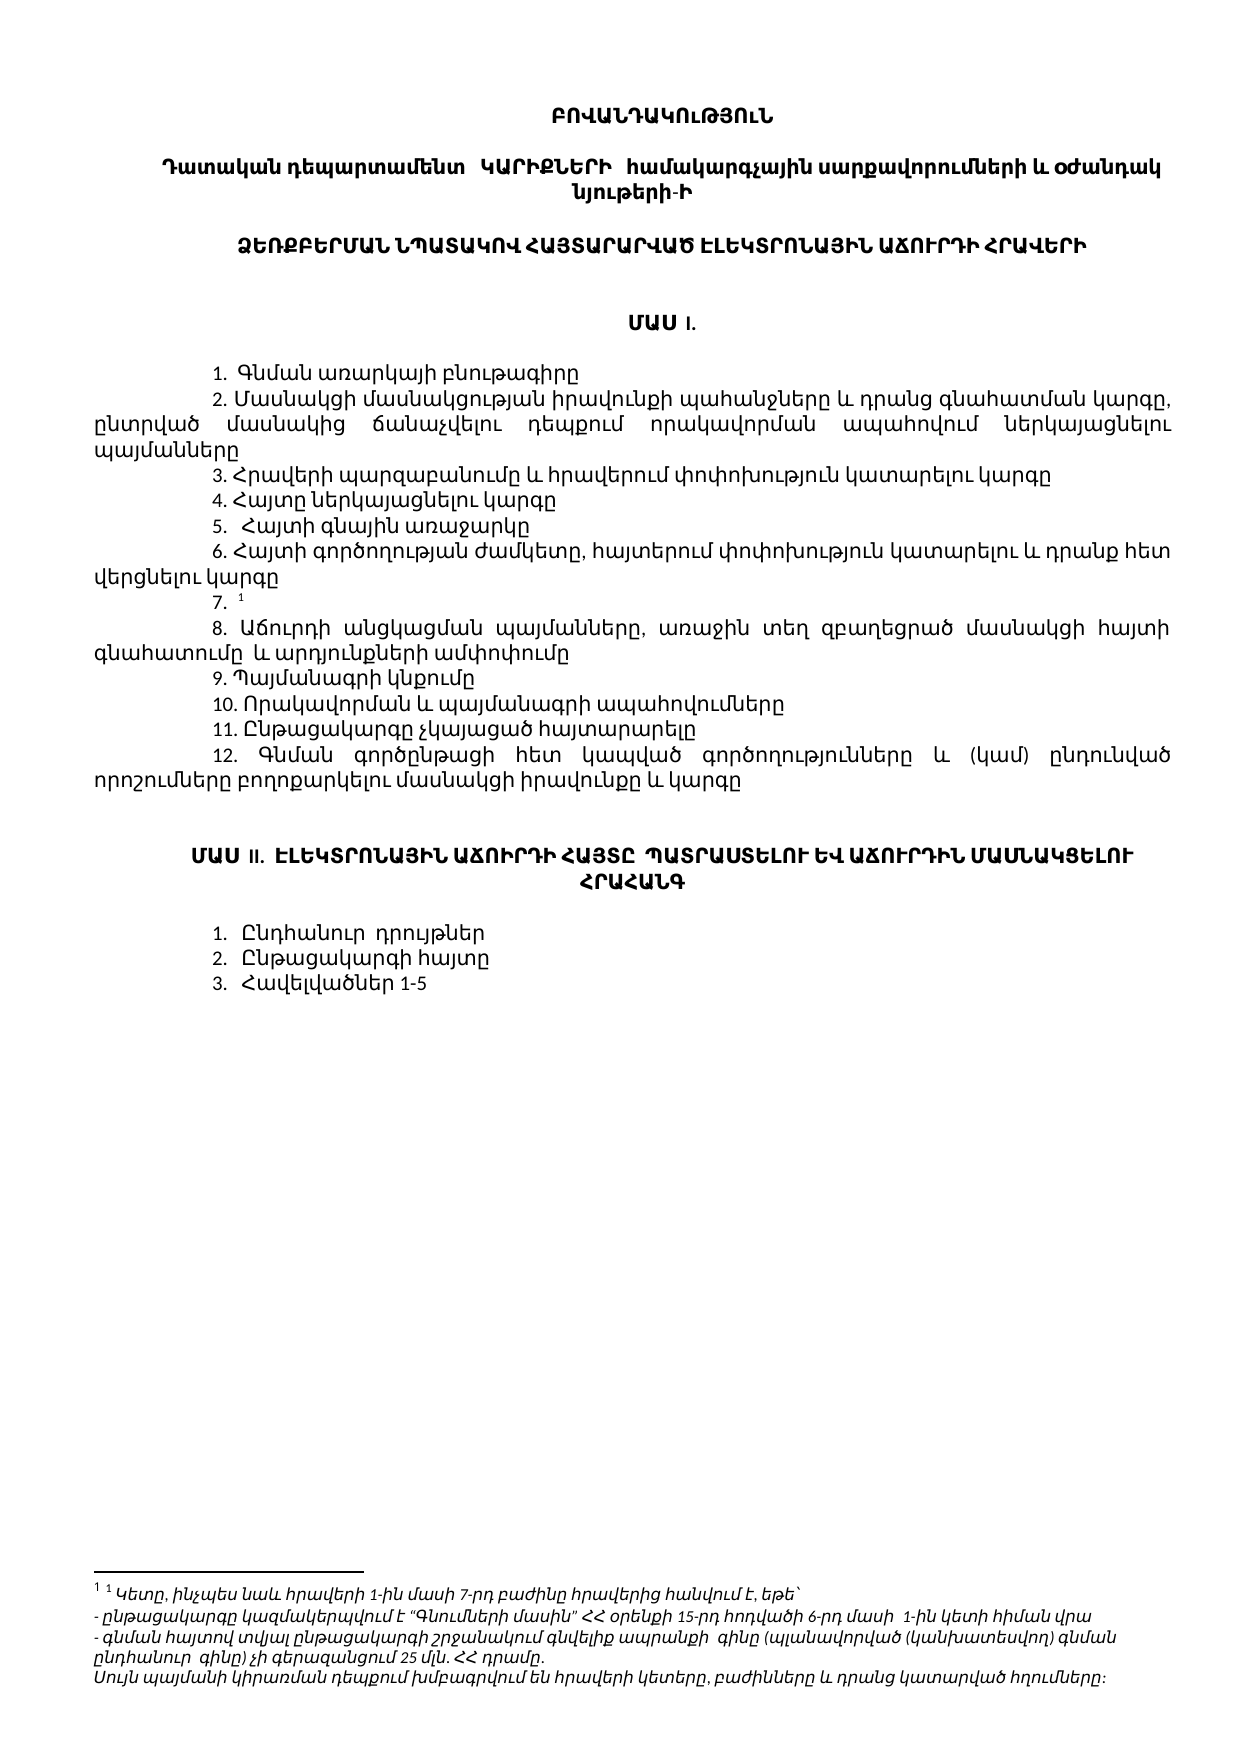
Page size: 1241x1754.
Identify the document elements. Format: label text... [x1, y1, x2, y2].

text Դատական դեպարտամենտ ԿԱՐԻՔՆԵՐԻ համակարգչային սարքավորումների և օժանդակ նյութերի-Ի [94, 154, 1171, 205]
text ՄԱՍ II. ԷԼԵԿՏՐՈՆԱՅԻՆ ԱՃՈԻՐԴԻ ՀԱՅՏԸ ՊԱՏՐԱՍՏԵԼՈՒ ԵՎ ԱՃՈՒՐԴԻՆ ՄԱՍՆԱԿՑԵԼՈՒ ՀՐԱՀԱՆԳ [94, 843, 1171, 894]
text ԲՈՎԱՆԴԱԿՈւԹՅՈւՆ [94, 103, 1171, 128]
text 7. 1 [94, 589, 1171, 615]
text 4. Հայտը ներկայացնելու կարգը [94, 488, 1171, 513]
text 2. Ընթացակարգի հայտը [94, 945, 1171, 971]
text ՄԱՍ I. [94, 310, 1171, 335]
text 9. Պայմանագրի կնքումը [94, 666, 1171, 691]
text ՁԵՌՔԲԵՐՄԱՆ ՆՊԱՏԱԿՈՎ ՀԱՅՏԱՐԱՐՎԱԾ ԷԼԵԿՏՐՈՆԱՅԻՆ ԱՃՈՒՐԴԻ ՀՐԱՎԵՐԻ [94, 233, 1171, 259]
text 3. Հավելվածներ 1-5 [94, 971, 1171, 996]
text 6. Հայտի գործողության ժամկետը, հայտերում փոփոխություն կատարելու և դրանք հետ վերցնելու կարգը [94, 538, 1171, 589]
text 5. Հայտի գնային առաջարկը [94, 513, 1171, 538]
text 10. Որակավորման և պայմանագրի ապահովումները [94, 691, 1171, 716]
text 12. Գնման գործընթացի հետ կապված գործողությունները և (կամ) ընդունված որոշումները բողոքարկելու մասնակցի իրավունքը և կարգը [94, 742, 1171, 793]
text 1. Գնման առարկայի բնութագիրը [94, 361, 1171, 386]
text 8. Աճուրդի անցկացման պայմանները, առաջին տեղ զբաղեցրած մասնակցի հայտի գնահատումը և արդյունքների ամփոփումը [94, 615, 1171, 666]
text 3. Հրավերի պարզաբանումը և հրավերում փոփոխություն կատարելու կարգը [94, 462, 1171, 488]
text 2. Մասնակցի մասնակցության իրավունքի պահանջները և դրանց գնահատման կարգը, ընտրված մասնակից ճանաչվելու դեպքում որակավորման ապահովում ներկայացնելու պայմանները [94, 386, 1171, 462]
text 1. Ընդհանուր դրույթներ [94, 920, 1171, 945]
text 11. Ընթացակարգը չկայացած հայտարարելը [94, 716, 1171, 742]
